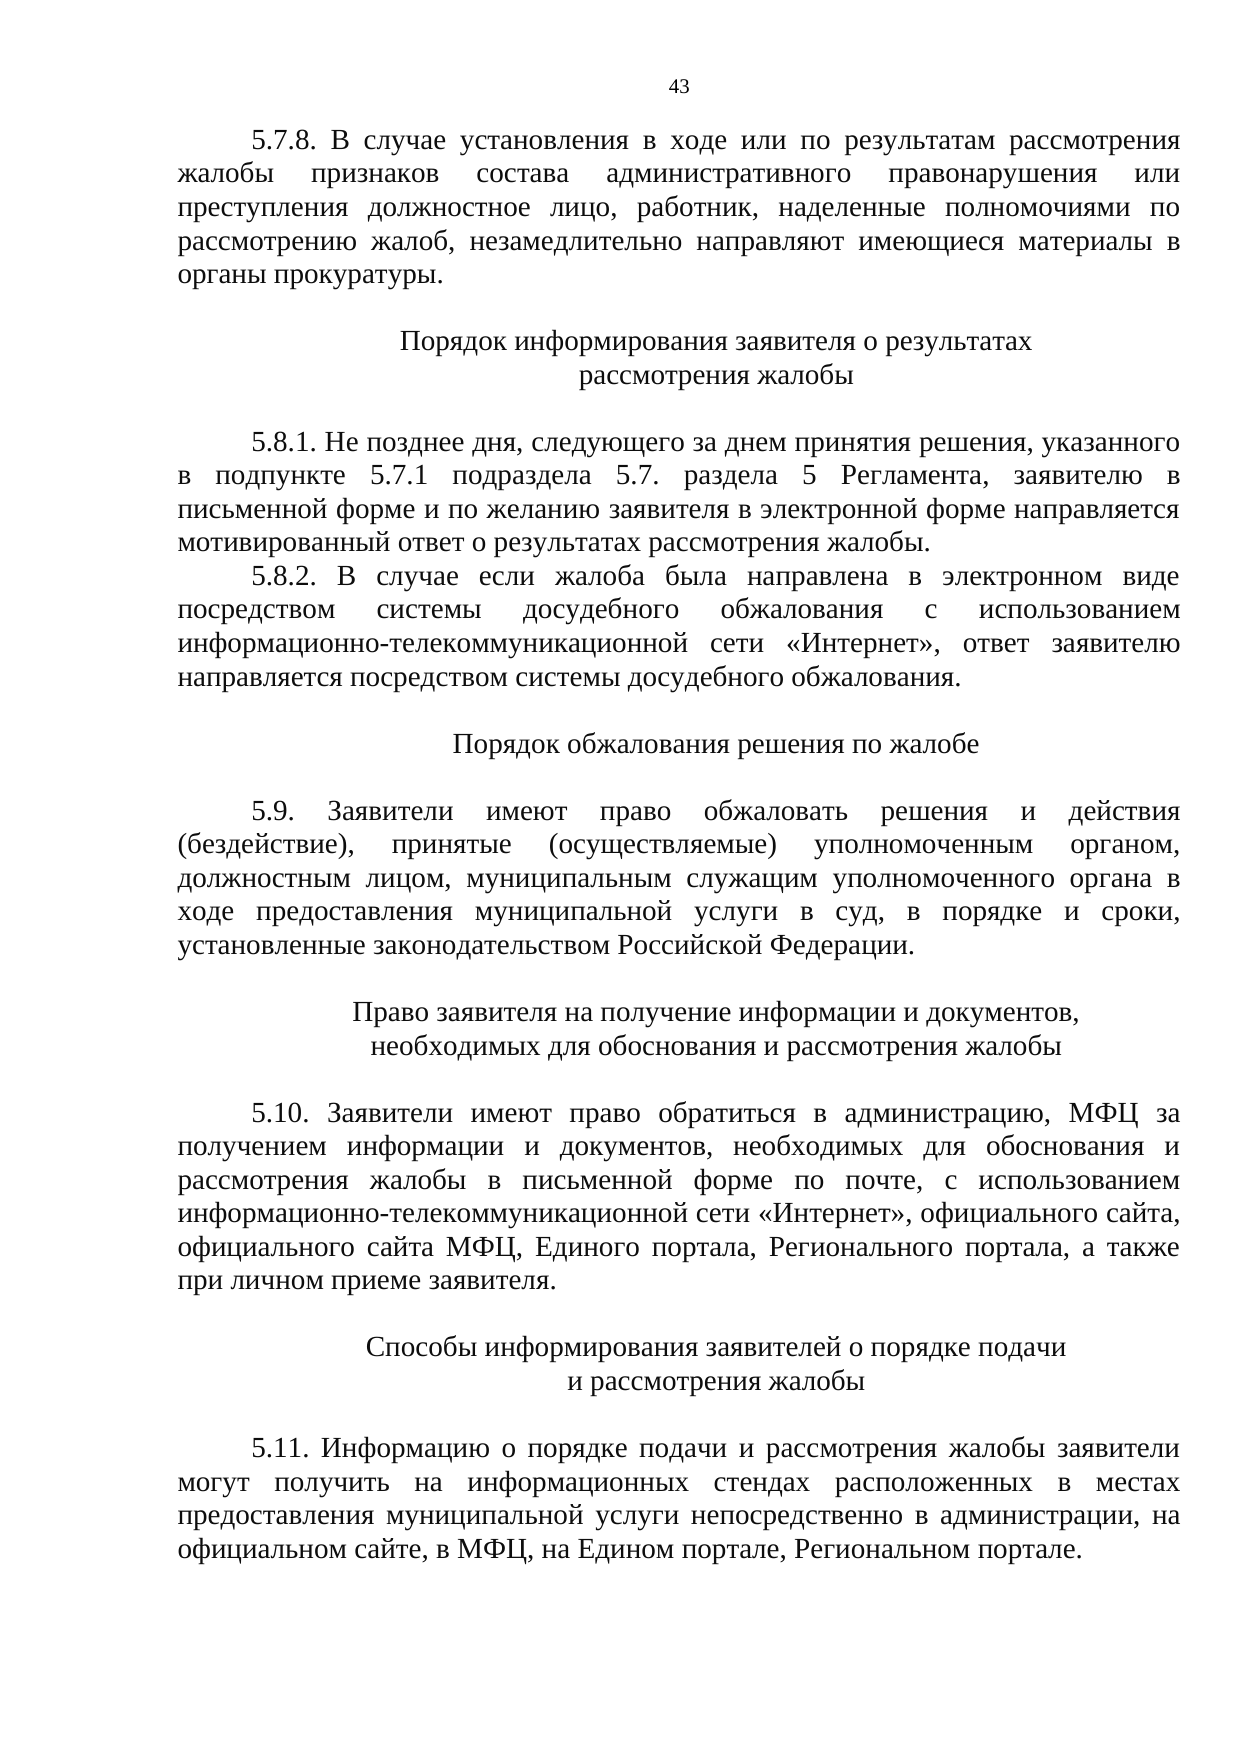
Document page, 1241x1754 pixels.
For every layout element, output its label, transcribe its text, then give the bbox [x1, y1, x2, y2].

text 5.10. Заявители имеют право обратиться в администрацию, МФЦ за получением информации и документов, необходимых для обоснования и рассмотрения жалобы в письменной форме по почте, с использованием информационно-телекоммуникационной сети «Интернет», официального сайта, официального сайта МФЦ, Единого портала, Регионального портала, а также при личном приеме заявителя. [177, 1095, 1181, 1296]
text 5.8.1. Не позднее дня, следующего за днем принятия решения, указанного в подпункте 5.7.1 подраздела 5.7. раздела 5 Регламента, заявителю в письменной форме и по желанию заявителя в электронной форме направляется мотивированный ответ о результатах рассмотрения жалобы. [177, 424, 1181, 558]
text необходимых для обоснования и рассмотрения жалобы [177, 1028, 1181, 1061]
text Порядок информирования заявителя о результатах [177, 323, 1181, 357]
text 5.9. Заявители имеют право обжаловать решения и действия (бездействие), принятые (осуществляемые) уполномоченным органом, должностным лицом, муниципальным служащим уполномоченного органа в ходе предоставления муниципальной услуги в суд, в порядке и сроки, установленные законодательством Российской Федерации. [177, 793, 1181, 961]
text рассмотрения жалобы [177, 357, 1181, 390]
text 5.7.8. В случае установления в ходе или по результатам рассмотрения жалобы признаков состава административного правонарушения или преступления должностное лицо, работник, наделенные полномочиями по рассмотрению жалоб, незамедлительно направляют имеющиеся материалы в органы прокуратуры. [177, 122, 1181, 290]
text Право заявителя на получение информации и документов, [177, 994, 1181, 1028]
text и рассмотрения жалобы [177, 1363, 1181, 1397]
text Способы информирования заявителей о порядке подачи [177, 1329, 1181, 1363]
text 5.11. Информацию о порядке подачи и рассмотрения жалобы заявители могут получить на информационных стендах расположенных в местах предоставления муниципальной услуги непосредственно в администрации, на официальном сайте, в МФЦ, на Едином портале, Региональном портале. [177, 1430, 1181, 1564]
text Порядок обжалования решения по жалобе [177, 726, 1181, 759]
text 5.8.2. В случае если жалоба была направлена в электронном виде посредством системы досудебного обжалования с использованием информационно-телекоммуникационной сети «Интернет», ответ заявителю направляется посредством системы досудебного обжалования. [177, 558, 1181, 692]
